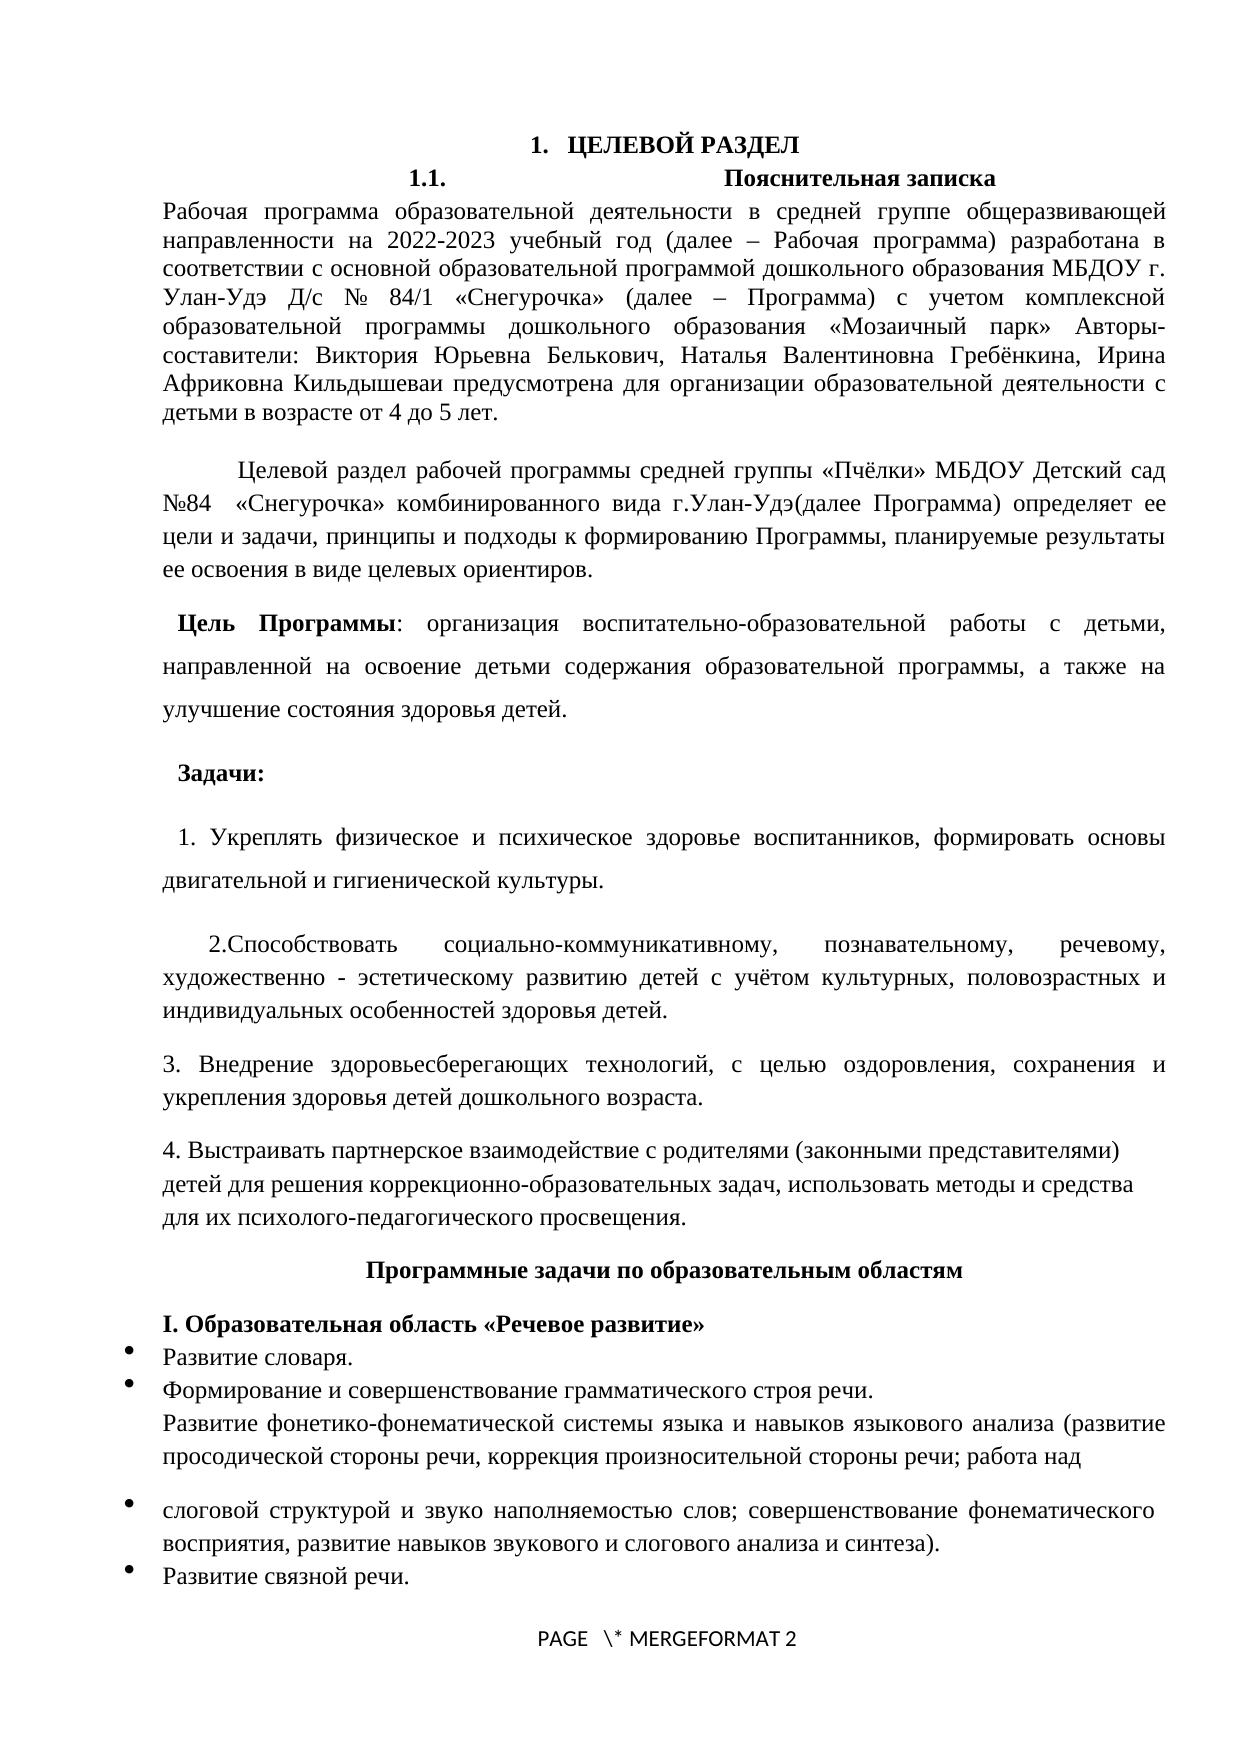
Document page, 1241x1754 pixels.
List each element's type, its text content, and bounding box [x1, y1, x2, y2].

text Задачи: [162, 758, 1167, 787]
text 2.Способствовать социально-коммуникативному, познавательному, речевому, художественно - эстетическому развитию детей с учётом культурных, половозрастных и индивидуальных особенностей здоровья детей. [162, 929, 1167, 1024]
list Развитие словаря. [125, 1342, 1156, 1371]
text 3. Внедрение здоровьесберегающих технологий, с целью оздоровления, сохранения и укрепления здоровья детей дошкольного возраста. [162, 1049, 1167, 1111]
text Цель Программы: организация воспитательно-образовательной работы с детьми, направленной на освоение детьми содержания образовательной программы, а также на улучшение состояния здоровья детей. [162, 608, 1167, 723]
list Рабочая программа образовательной деятельности в средней группе общеразвивающей направленности на 2022-2023 учебный год (далее – Рабочая программа) разработана в соответствии с основной образовательной программой дошкольного образования МБДОУ г. Улан-Удэ Д/с № 84/1 «Снегурочка» (далее – Программа) с учетом комплексной образовательной программы дошкольного образования «Мозаичный парк» Авторы-составители: Виктория Юрьевна Белькович, Наталья Валентиновна Гребёнкина, Ирина Африковна Кильдышеваи предусмотрена для организации образовательной деятельности с детьми в возрасте от 4 до 5 лет. [162, 196, 1167, 426]
list Целевой раздел рабочей программы средней группы «Пчёлки» МБДОУ Детский сад №84 «Снегурочка» комбинированного вида г.Улан-Удэ(далее Программа) определяет ее цели и задачи, принципы и подходы к формированию Программы, планируемые результаты ее освоения в виде целевых ориентиров. [162, 455, 1167, 582]
text 4. Выстраивать партнерское взаимодействие с родителями (законными представителями) детей для решения коррекционно-образовательных задач, использовать методы и средства для их психолого-педагогического просвещения. [162, 1136, 1167, 1230]
list Развитие связной речи. [125, 1561, 1156, 1590]
list ЦЕЛЕВОЙ РАЗДЕЛ [162, 130, 1167, 159]
text I. Образовательная область «Речевое развитие» [162, 1309, 1156, 1338]
list слоговой структурой и звуко наполняемостью слов; совершенствование фонематического восприятия, развитие навыков звукового и слогового анализа и синтеза). [125, 1495, 1156, 1557]
text 1. Укреплять физическое и психическое здоровье воспитанников, формировать основы двигательной и гигиенической культуры. [162, 822, 1167, 894]
list Формирование и совершенствование грамматического строя речи. [125, 1375, 1156, 1404]
list Программные задачи по образовательным областям [162, 1256, 1167, 1284]
list Пояснительная записка [237, 163, 1167, 192]
text Развитие фонетико-фонематической системы языка и навыков языкового анализа (развитие просодической стороны речи, коррекция произносительной стороны речи; работа над [162, 1408, 1167, 1470]
